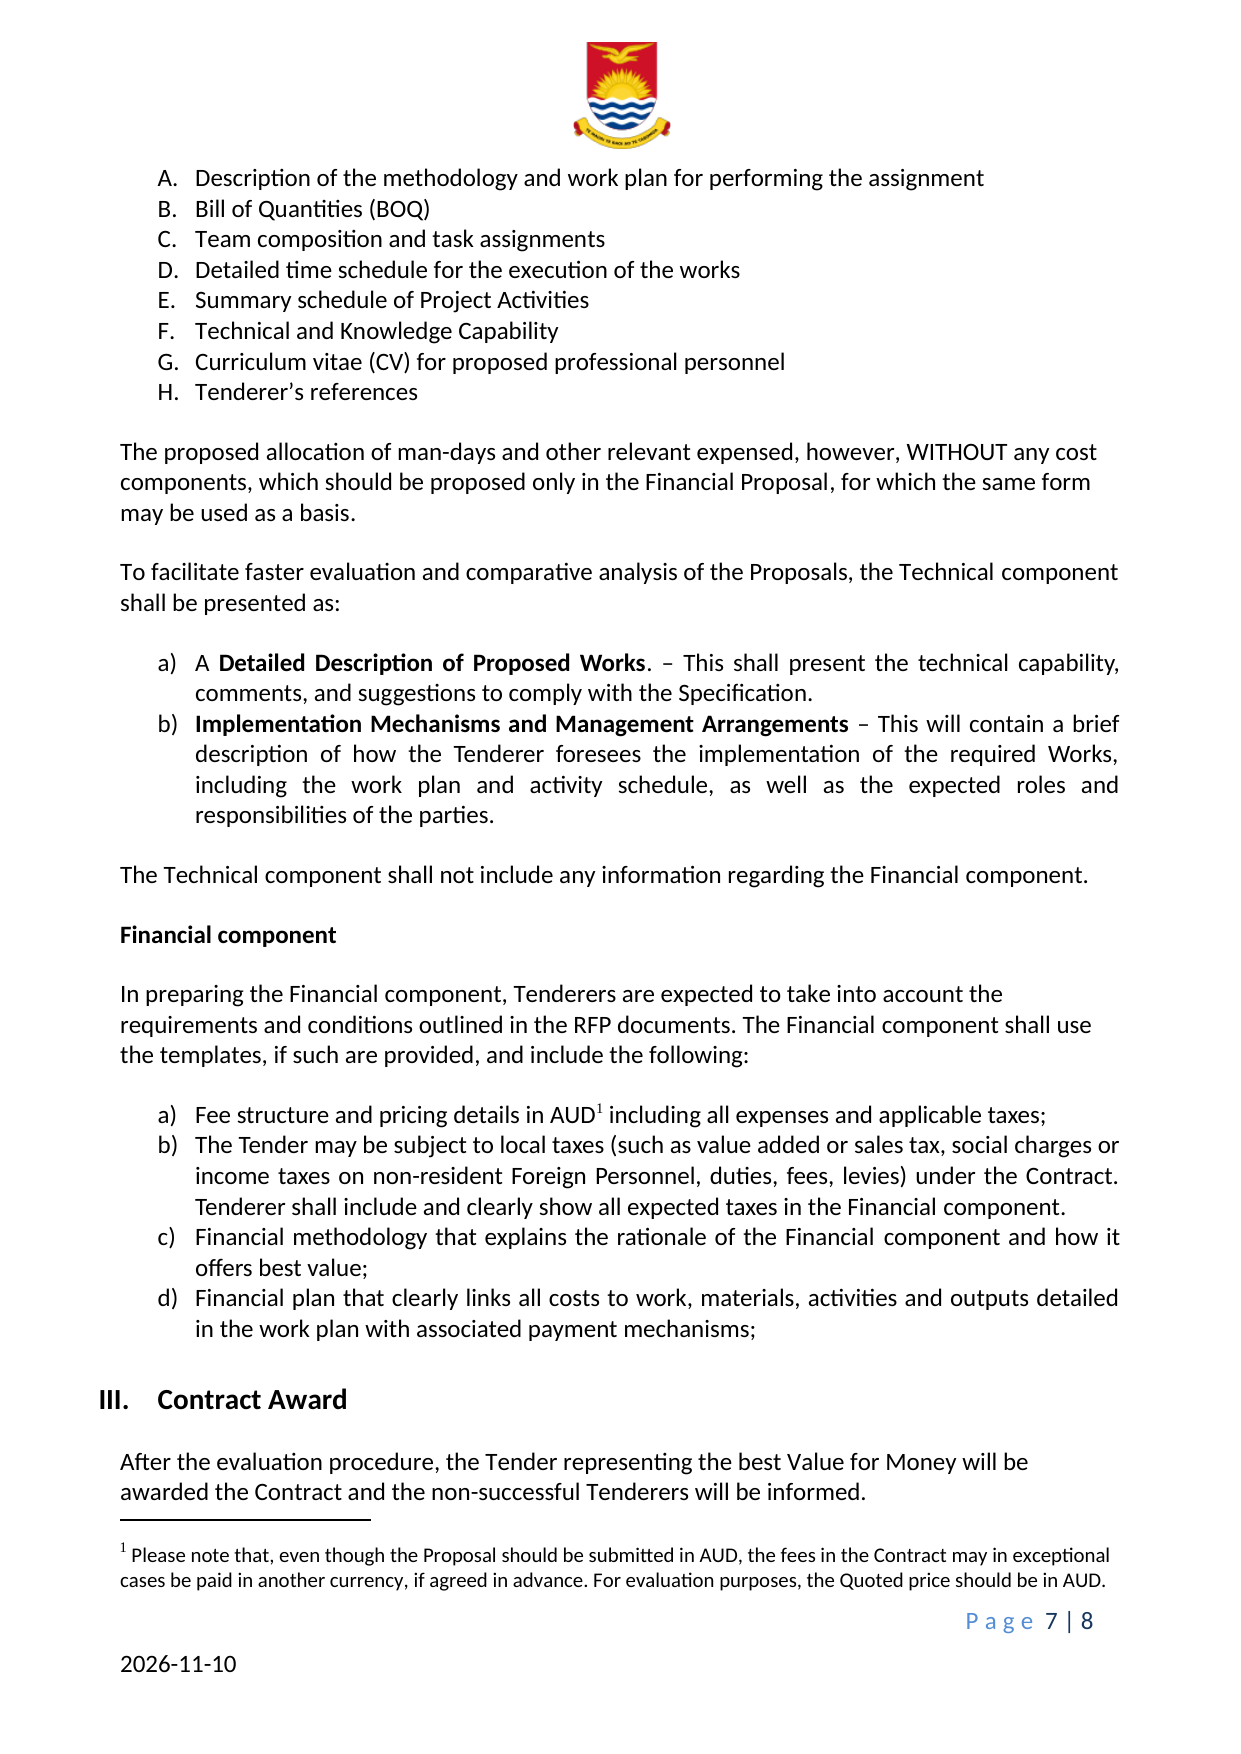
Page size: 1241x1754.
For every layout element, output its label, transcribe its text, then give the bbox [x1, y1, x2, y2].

list The Tender may be subject to local taxes (such as value added or sales tax, social charges or income taxes on non-resident Foreign Personnel, duties, fees, levies) under the Contract. Tenderer shall include and clearly show all expected taxes in the Financial component. [157, 1130, 1120, 1221]
text After the evaluation procedure, the Tender representing the best Value for Money will be awarded the Contract and the non-successful Tenderers will be informed. [120, 1446, 1120, 1507]
text The Technical component shall not include any information regarding the Financial component. [120, 859, 1120, 889]
list Detailed time schedule for the execution of the works [157, 254, 1120, 284]
list Implementation Mechanisms and Management Arrangements – This will contain a brief description of how the Tenderer foresees the implementation of the required Works, including the work plan and activity schedule, as well as the expected roles and responsibilities of the parties. [157, 708, 1120, 830]
list Curriculum vitae (CV) for proposed professional personnel [157, 346, 1120, 376]
subtitle Contract Award [129, 1381, 1120, 1416]
list Financial methodology that explains the rationale of the Financial component and how it offers best value; [157, 1221, 1120, 1282]
picture [573, 42, 671, 149]
list Bill of Quantities (BOQ) [157, 193, 1120, 223]
subtitle Financial component [120, 919, 1120, 949]
list Team composition and task assignments [157, 223, 1120, 254]
list Summary schedule of Project Activities [157, 284, 1120, 315]
list Financial plan that clearly links all costs to work, materials, activities and outputs detailed in the work plan with associated payment mechanisms; [157, 1282, 1120, 1343]
text To facilitate faster evaluation and comparative analysis of the Proposals, the Technical component shall be presented as: [120, 557, 1120, 618]
list A Detailed Description of Proposed Works. – This shall present the technical capability, comments, and suggestions to comply with the Specification. [157, 647, 1120, 708]
list Technical and Knowledge Capability [157, 315, 1120, 346]
text In preparing the Financial component, Tenderers are expected to take into account the requirements and conditions outlined in the RFP documents. The Financial component shall use the templates, if such are provided, and include the following: [120, 978, 1120, 1070]
list Description of the methodology and work plan for performing the assignment [157, 162, 1120, 193]
list Fee structure and pricing details in AUD including all expenses and applicable taxes; [157, 1099, 1120, 1130]
list Tenderer’s references [157, 376, 1120, 407]
text The proposed allocation of man-days and other relevant expensed, however, WITHOUT any cost components, which should be proposed only in the Financial Proposal, for which the same form may be used as a basis. [120, 436, 1120, 527]
